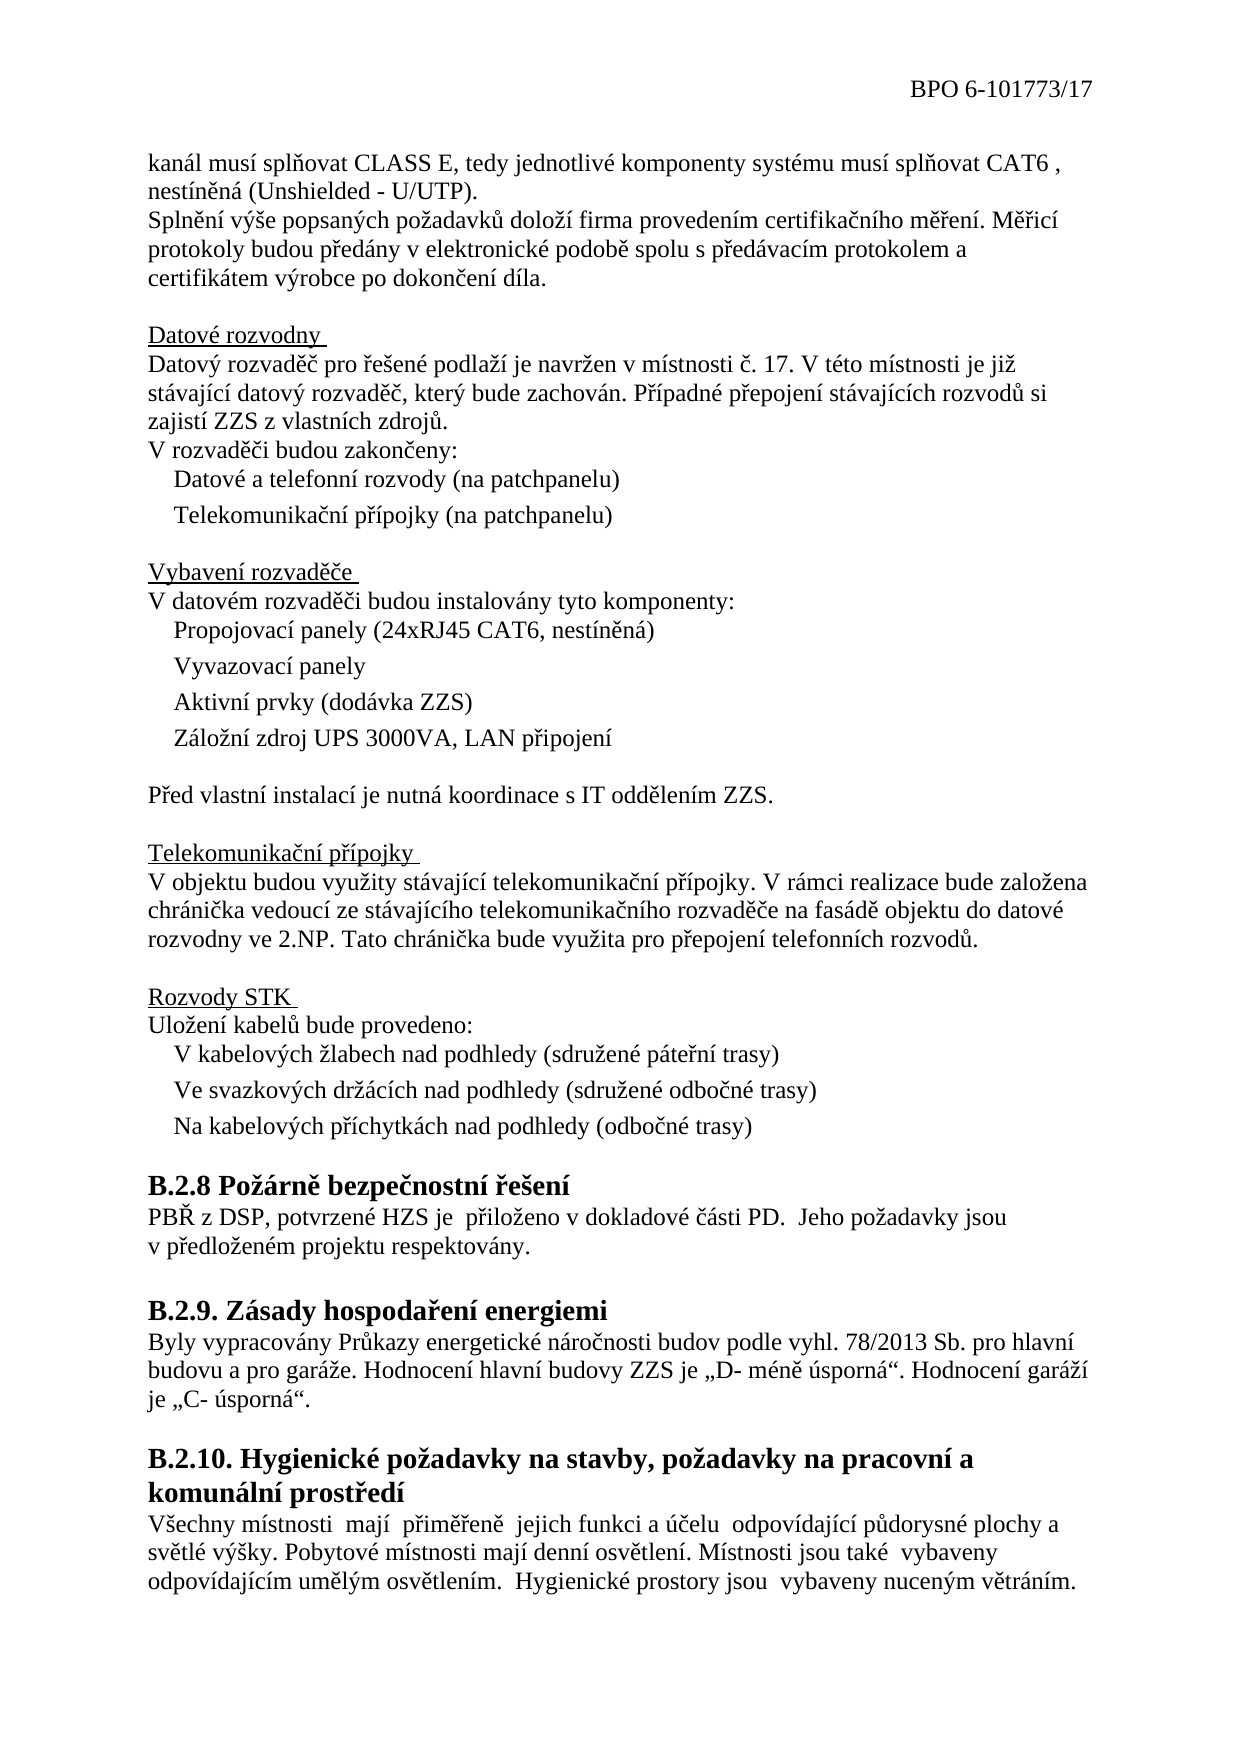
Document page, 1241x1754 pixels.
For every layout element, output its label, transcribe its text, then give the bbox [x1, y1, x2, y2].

text V datovém rozvaděči budou instalovány tyto komponenty: [148, 586, 1093, 615]
text Telekomunikační přípojky [148, 838, 1093, 867]
text B.2.8 Požárně bezpečnostní řešení [148, 1168, 1093, 1202]
text Byly vypracovány Průkazy energetické náročnosti budov podle vyhl. 78/2013 Sb. pro hlavní budovu a pro garáže. Hodnocení hlavní budovy ZZS je „D- méně úsporná“. Hodnocení garáží je „C- úsporná“. [148, 1327, 1093, 1413]
text Uložení kabelů bude provedeno: [148, 1011, 1093, 1039]
text  Datové a telefonní rozvody (na patchpanelu) [148, 464, 1093, 493]
text Před vlastní instalací je nutná koordinace s IT oddělením ZZS. [148, 781, 1093, 809]
text  Telekomunikační přípojky (na patchpanelu) [148, 500, 1093, 529]
text  Záložní zdroj UPS 3000VA, LAN připojení [148, 723, 1093, 752]
text  Ve svazkových držácích nad podhledy (sdružené odbočné trasy) [148, 1075, 1093, 1104]
text V rozvaděči budou zakončeny: [148, 435, 1093, 464]
text Datový rozvaděč pro řešené podlaží je navržen v místnosti č. 17. V této místnosti je již stávající datový rozvaděč, který bude zachován. Případné přepojení stávajících rozvodů si zajistí ZZS z vlastních zdrojů. [148, 349, 1093, 435]
text  Propojovací panely (24xRJ45 CAT6, nestíněná) [148, 615, 1093, 644]
text  V kabelových žlabech nad podhledy (sdružené páteřní trasy) [148, 1039, 1093, 1068]
text  Vyvazovací panely [148, 651, 1093, 680]
text V objektu budou využity stávající telekomunikační přípojky. V rámci realizace bude založena chránička vedoucí ze stávajícího telekomunikačního rozvaděče na fasádě objektu do datové rozvodny ve 2.NP. Tato chránička bude využita pro přepojení telefonních rozvodů. [148, 867, 1093, 953]
text Vybavení rozvaděče [148, 557, 1093, 586]
text Splnění výše popsaných požadavků doloží firma provedením certifikačního měření. Měřicí protokoly budou předány v elektronické podobě spolu s předávacím protokolem a certifikátem výrobce po dokončení díla. [148, 205, 1093, 291]
text B.2.9. Zásady hospodaření energiemi [148, 1293, 1093, 1327]
text Všechny místnosti mají přiměřeně jejich funkci a účelu odpovídající půdorysné plochy a světlé výšky. Pobytové místnosti mají denní osvětlení. Místnosti jsou také vybaveny odpovídajícím umělým osvětlením. Hygienické prostory jsou vybaveny nuceným větráním. [148, 1509, 1093, 1595]
text  Na kabelových příchytkách nad podhledy (odbočné trasy) [148, 1111, 1093, 1140]
text PBŘ z DSP, potvrzené HZS je přiloženo v dokladové části PD. Jeho požadavky jsou v předloženém projektu respektovány. [148, 1202, 1093, 1259]
text B.2.10. Hygienické požadavky na stavby, požadavky na pracovní a komunální prostředí [148, 1442, 1093, 1509]
text  Aktivní prvky (dodávka ZZS) [148, 687, 1093, 716]
text Rozvody STK [148, 982, 1093, 1011]
text Datové rozvodny [148, 320, 1093, 349]
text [148, 148, 1093, 205]
